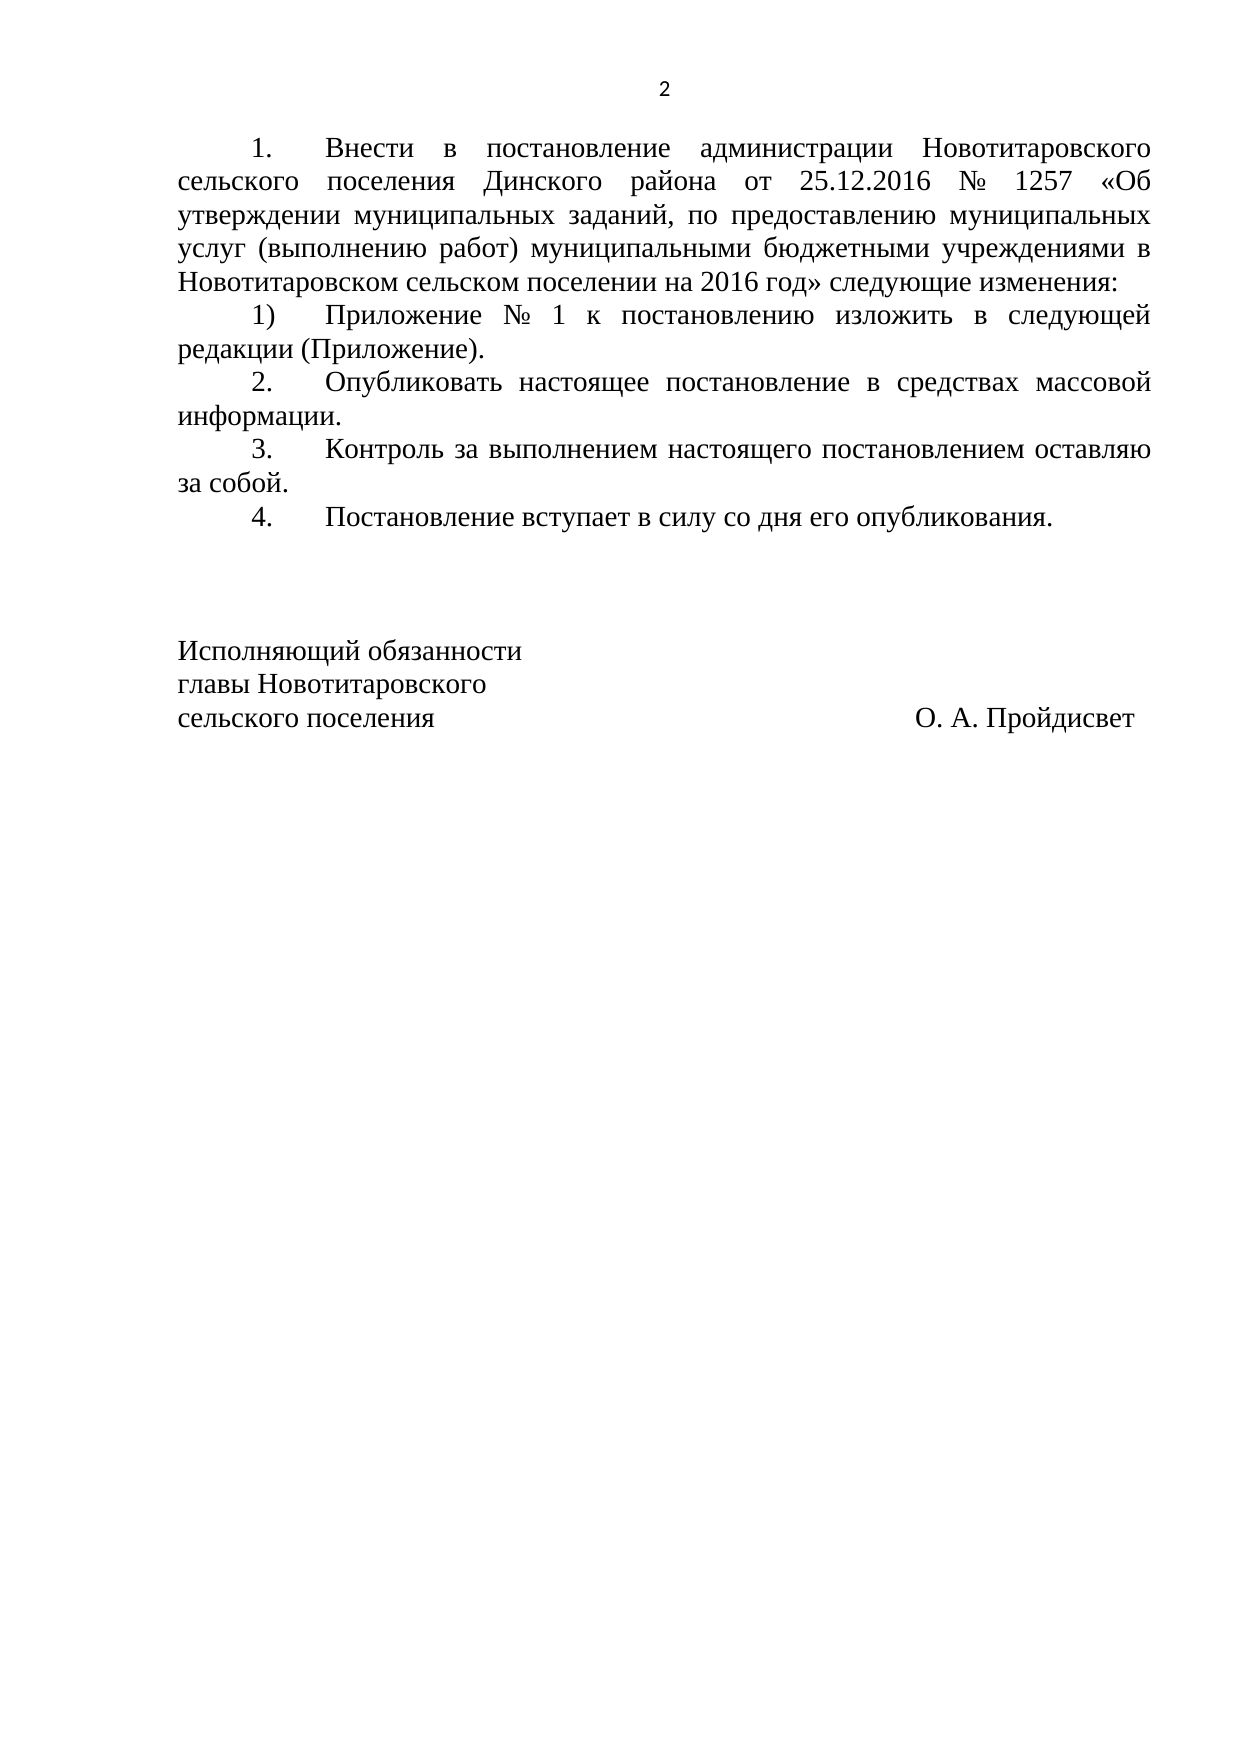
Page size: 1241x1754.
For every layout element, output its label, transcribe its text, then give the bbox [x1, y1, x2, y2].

list Опубликовать настоящее постановление в средствах массовой информации. [177, 364, 1152, 432]
text сельского поселения О. А. Пройдисвет [177, 700, 1152, 733]
list Постановление вступает в силу со дня его опубликования. [177, 499, 1152, 532]
text главы Новотитаровского [177, 666, 1152, 700]
text Исполняющий обязанности [177, 633, 1152, 666]
list Контроль за выполнением настоящего постановлением оставляю за собой. [177, 432, 1152, 499]
list Приложение № 1 к постановлению изложить в следующей редакции (Приложение). [177, 297, 1152, 364]
list Внести в постановление администрации Новотитаровского сельского поселения Динского района от 25.12.2016 № 1257 «Об утверждении муниципальных заданий, по предоставлению муниципальных услуг (выполнению работ) муниципальными бюджетными учреждениями в Новотитаровском сельском поселении на 2016 год» следующие изменения: [177, 130, 1152, 297]
